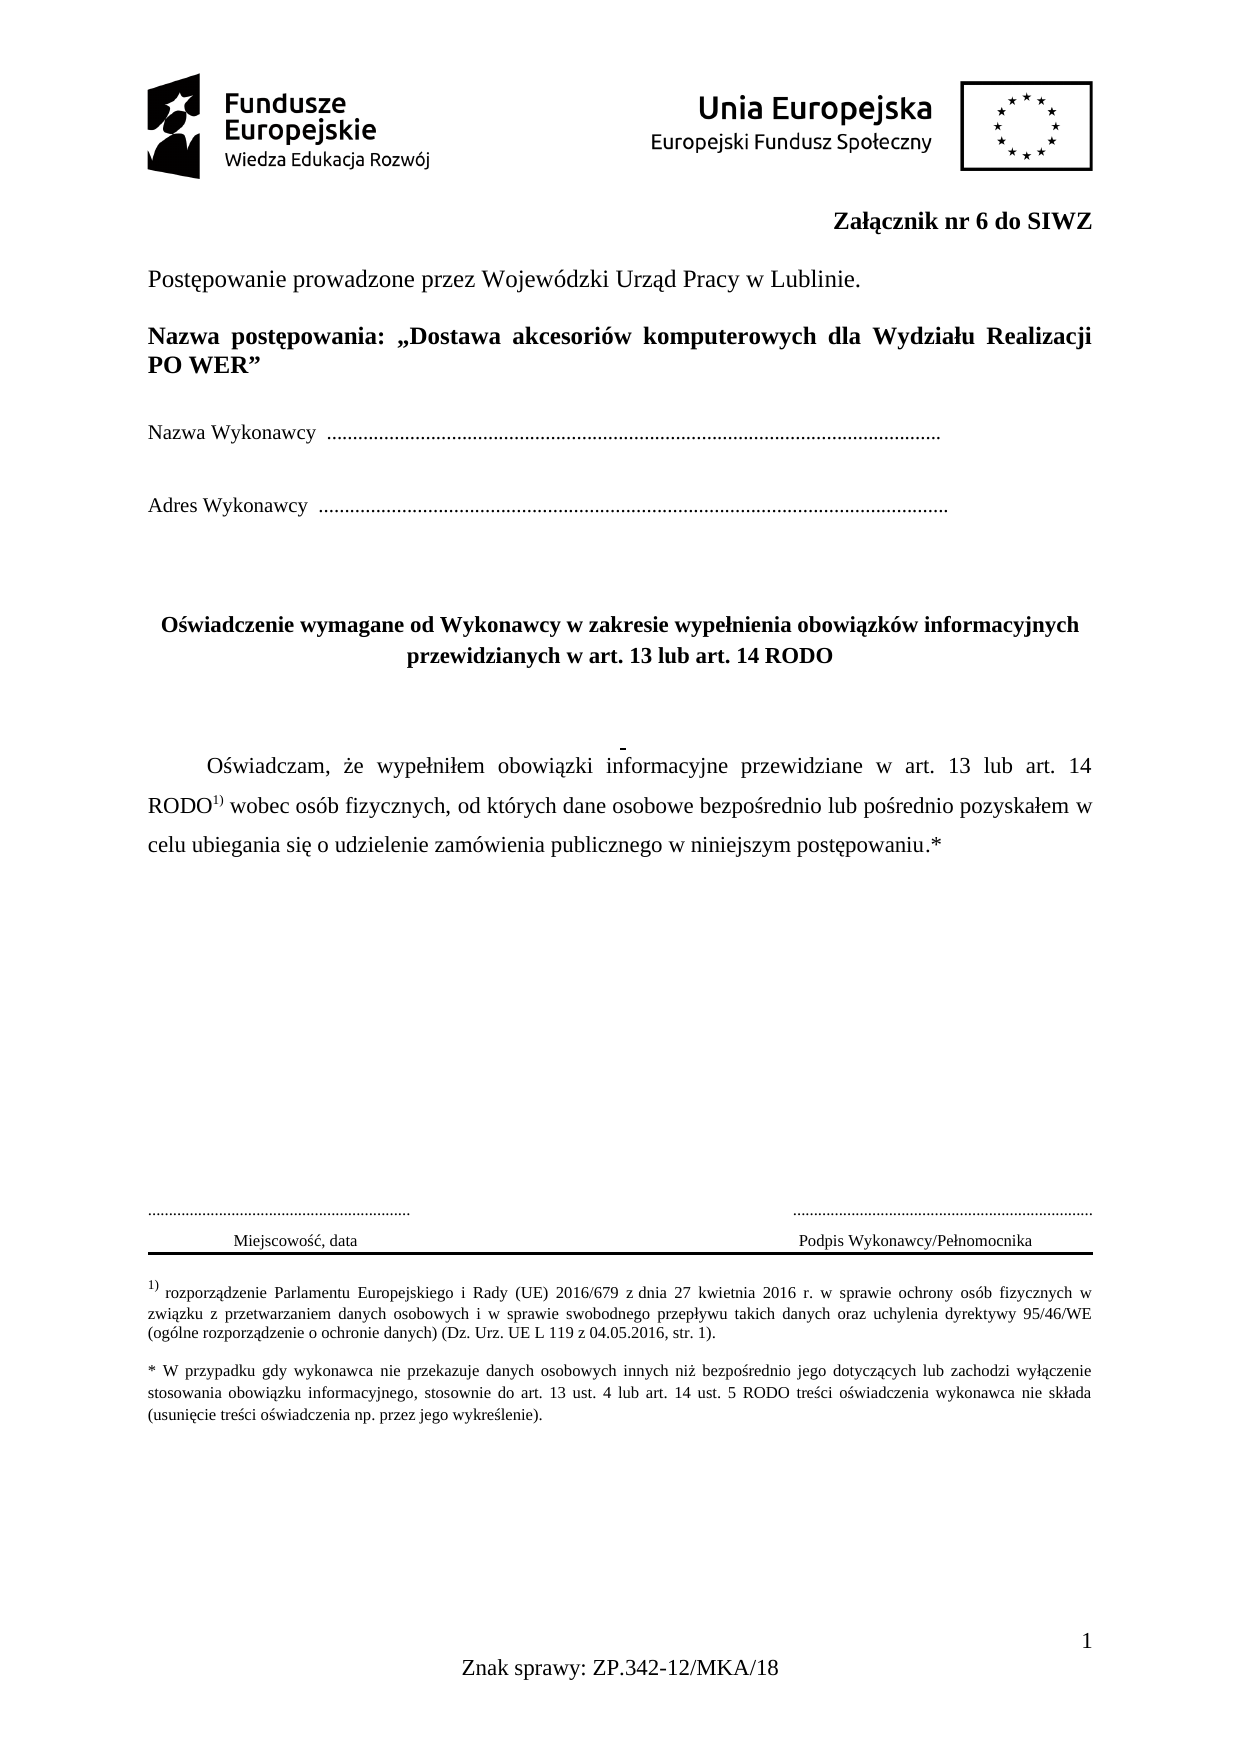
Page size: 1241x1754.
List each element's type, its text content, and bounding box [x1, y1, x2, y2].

picture [147, 73, 429, 179]
text 1) rozporządzenie Parlamentu Europejskiego i Rady (UE) 2016/679 z dnia 27 kwietnia 2016 r. w sprawie ochrony osób fizycznych w związku z przetwarzaniem danych osobowych i w sprawie swobodnego przepływu takich danych oraz uchylenia dyrektywy 95/46/WE (ogólne rozporządzenie o ochronie danych) (Dz. Urz. UE L 119 z 04.05.2016, str. 1). [148, 1277, 1093, 1342]
text Adres Wykonawcy ......................................................................................................................... [148, 493, 1093, 517]
text * W przypadku gdy wykonawca nie przekazuje danych osobowych innych niż bezpośrednio jego dotyczących lub zachodzi wyłączenie stosowania obowiązku informacyjnego, stosownie do art. 13 ust. 4 lub art. 14 ust. 5 RODO treści oświadczenia wykonawca nie składa (usunięcie treści oświadczenia np. przez jego wykreślenie). [148, 1361, 1093, 1424]
text Postępowanie prowadzone przez Wojewódzki Urząd Pracy w Lublinie. [148, 264, 1093, 293]
text ............................................................... ........................................................................ [148, 1199, 1093, 1218]
text Miejscowość, data Podpis Wykonawcy/Pełnomocnika [148, 1231, 1093, 1252]
text Załącznik nr 6 do SIWZ [148, 206, 1093, 235]
text Oświadczam, że wypełniłem obowiązki informacyjne przewidziane w art. 13 lub art. 14 RODO1) wobec osób fizycznych, od których dane osobowe bezpośrednio lub pośrednio pozyskałem w celu ubiegania się o udzielenie zamówienia publicznego w niniejszym postępowaniu.* [148, 753, 1093, 858]
text Oświadczenie wymagane od Wykonawcy w zakresie wypełnienia obowiązków informacyjnych przewidzianych w art. 13 lub art. 14 RODO [148, 611, 1093, 668]
picture [652, 81, 1093, 171]
text Nazwa postępowania: „Dostawa akcesoriów komputerowych dla Wydziału Realizacji PO WER” [148, 321, 1093, 379]
text Nazwa Wykonawcy ...................................................................................................................... [148, 420, 1093, 444]
